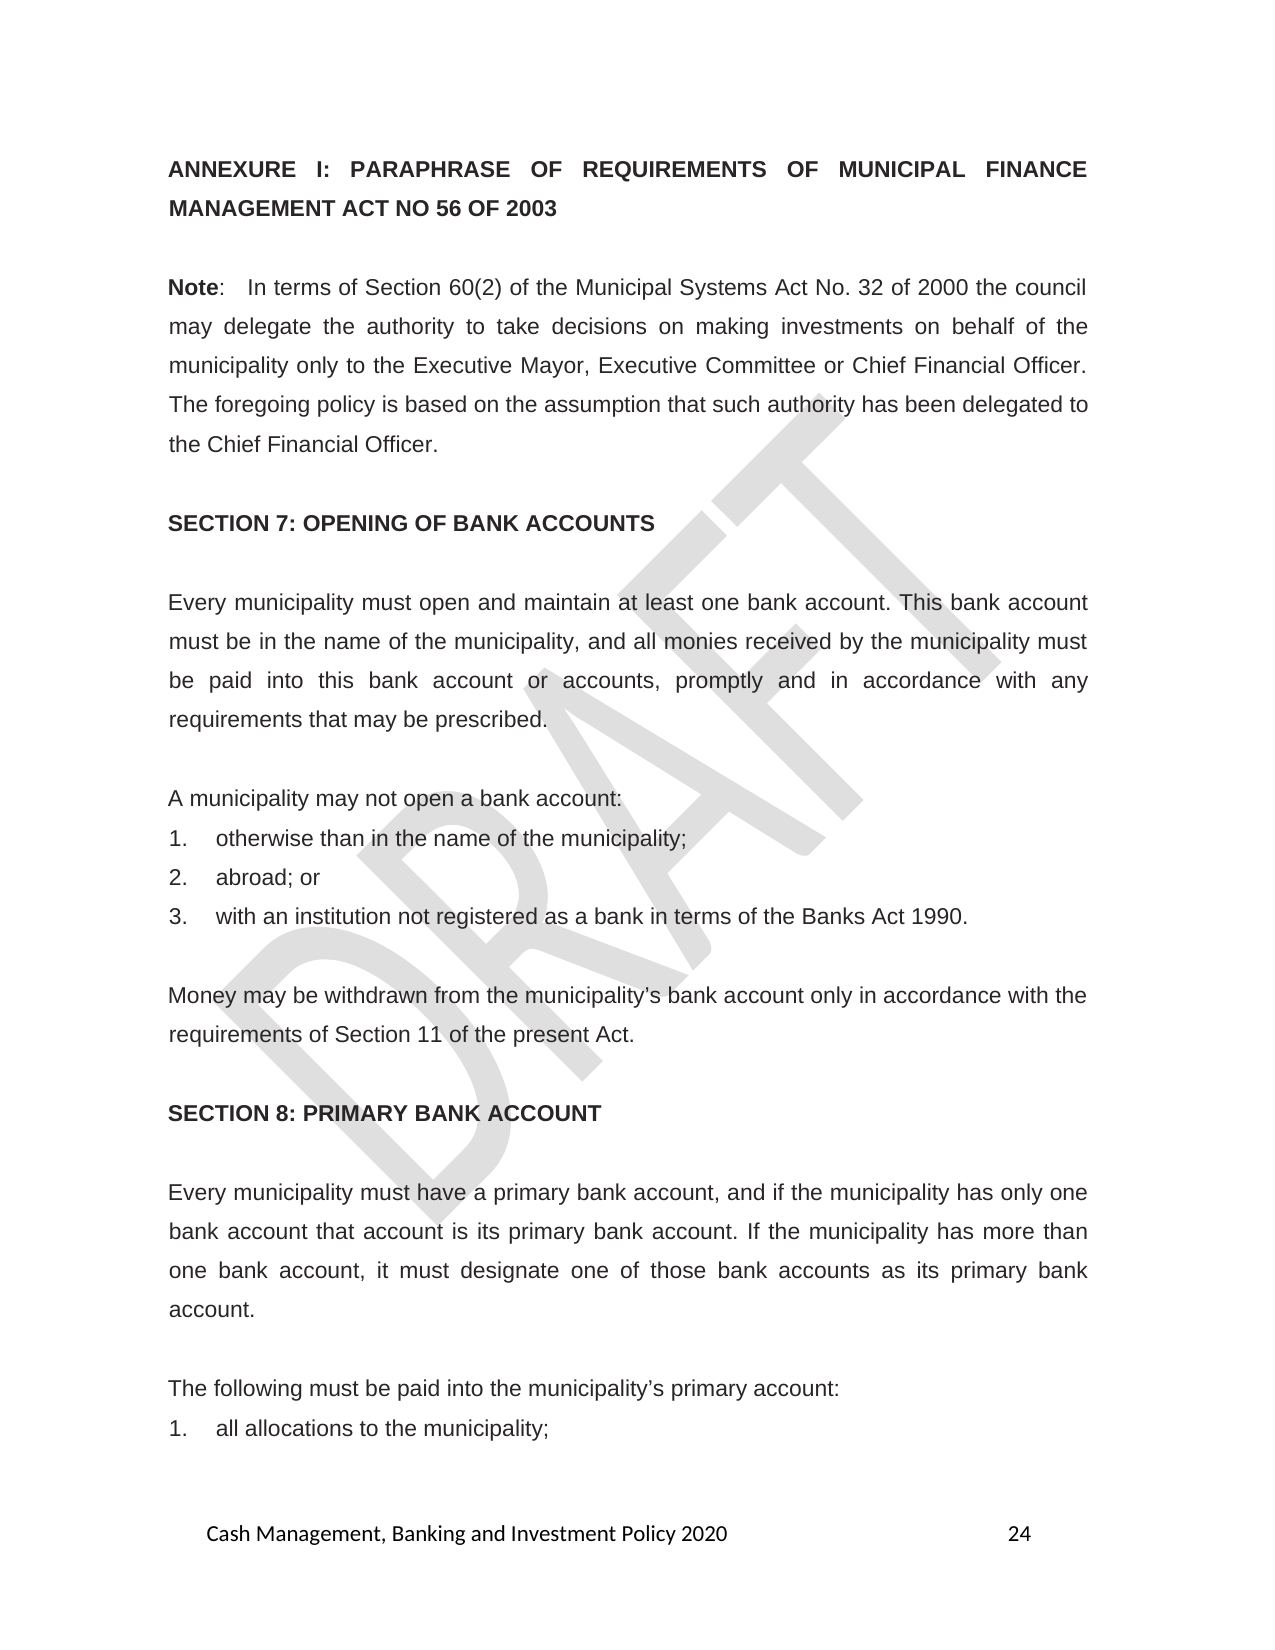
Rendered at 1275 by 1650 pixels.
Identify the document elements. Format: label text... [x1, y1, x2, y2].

text The following must be paid into the municipality’s primary account: [168, 1375, 1089, 1402]
list otherwise than in the name of the municipality; [169, 824, 1089, 851]
text ANNEXURE I: PARAPHRASE OF REQUIREMENTS OF MUNICIPAL FINANCE MANAGEMENT ACT NO 56 OF 2003 [168, 156, 1089, 221]
text Money may be withdrawn from the municipality’s bank account only in accordance with the requirements of Section 11 of the present Act. [168, 982, 1089, 1047]
list all allocations to the municipality; [169, 1415, 1089, 1441]
text Every municipality must open and maintain at least one bank account. This bank account must be in the name of the municipality, and all monies received by the municipality must be paid into this bank account or accounts, promptly and in accordance with any requirements that may be prescribed. [168, 588, 1089, 732]
text SECTION 7: OPENING OF BANK ACCOUNTS [168, 509, 1089, 536]
list with an institution not registered as a bank in terms of the Banks Act 1990. [169, 903, 1089, 929]
text Every municipality must have a primary bank account, and if the municipality has only one bank account that account is its primary bank account. If the municipality has more than one bank account, it must designate one of those bank accounts as its primary bank account. [168, 1179, 1089, 1323]
text SECTION 8: PRIMARY BANK ACCOUNT [168, 1100, 1089, 1126]
text A municipality may not open a bank account: [168, 785, 1089, 811]
list abroad; or [169, 864, 1089, 890]
text Note: In terms of Section 60(2) of the Municipal Systems Act No. 32 of 2000 the council may delegate the authority to take decisions on making investments on behalf of the municipality only to the Executive Mayor, Executive Committee or Chief Financial Officer. The foregoing policy is based on the assumption that such authority has been delegated to the Chief Financial Officer. [168, 274, 1089, 457]
